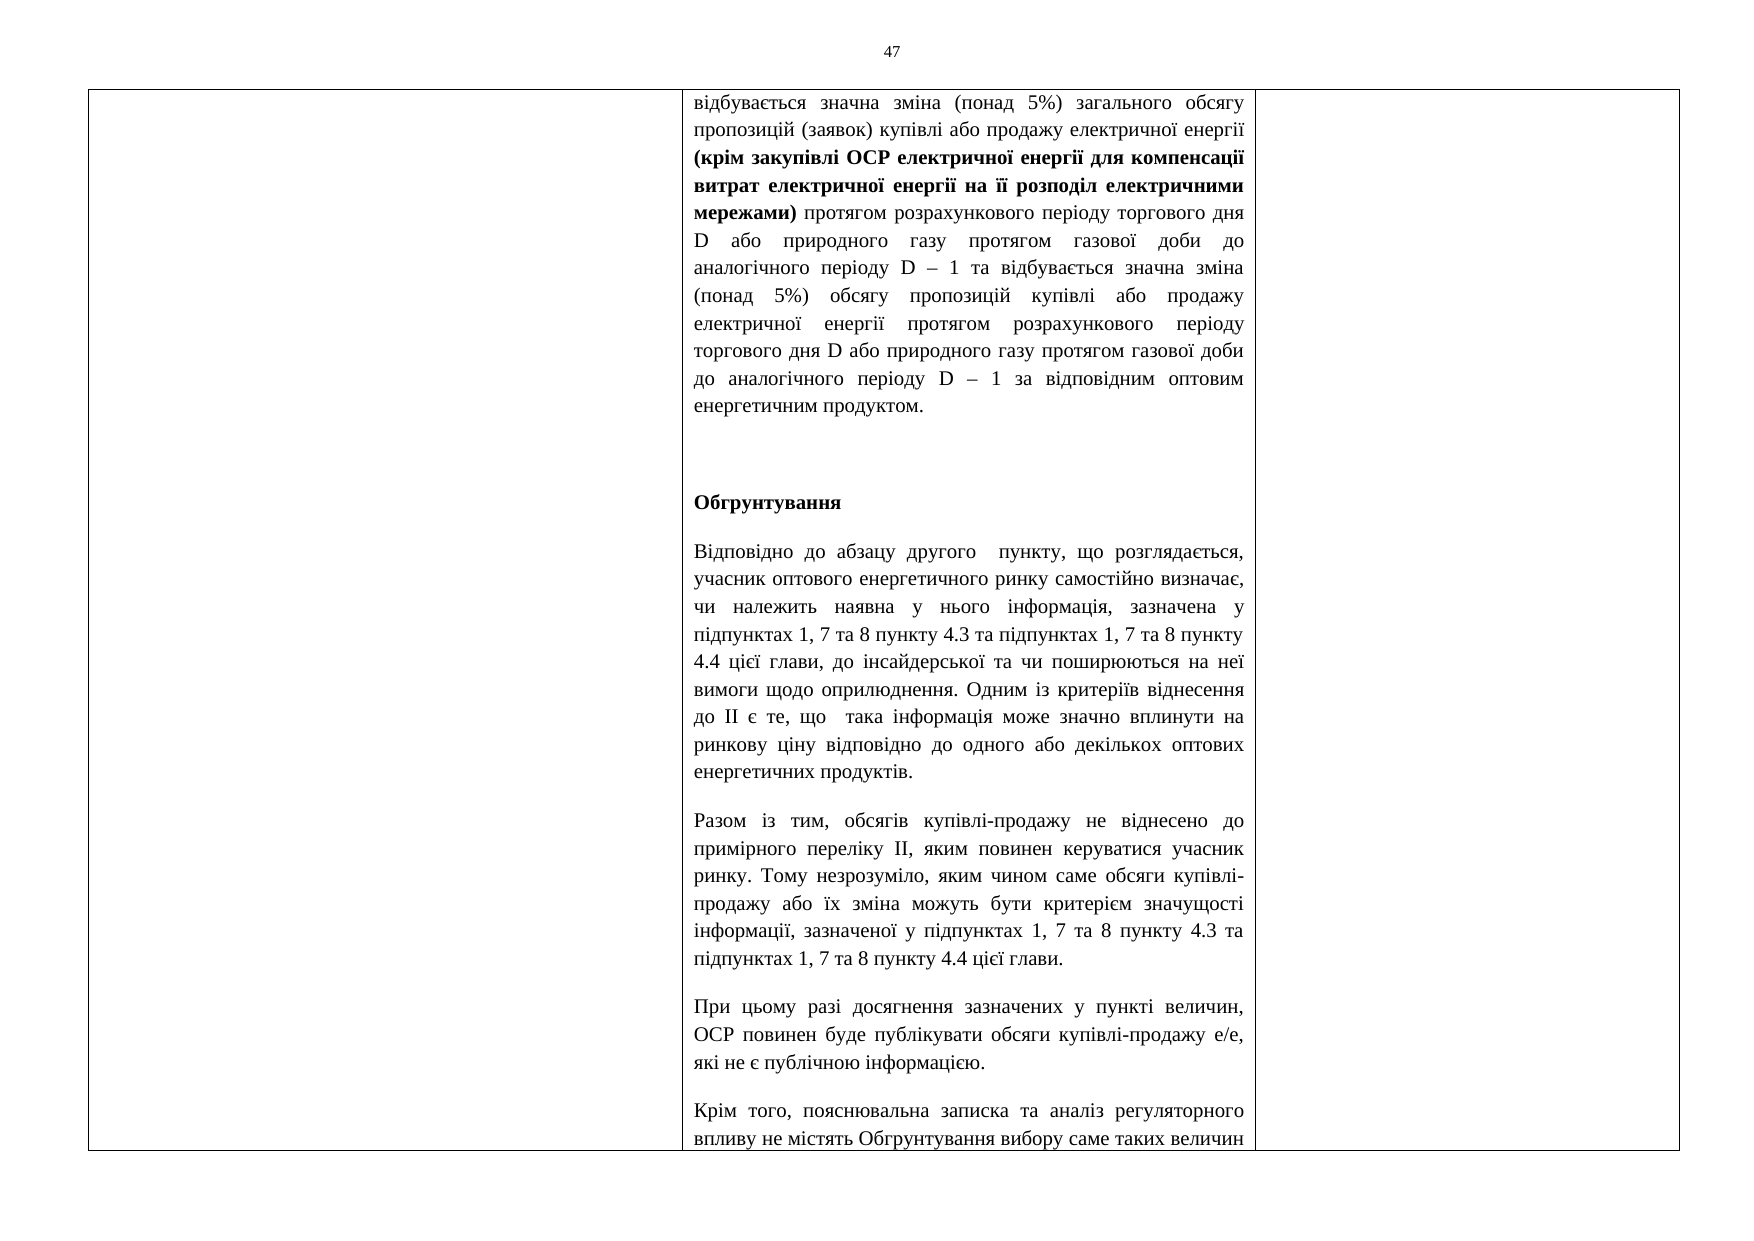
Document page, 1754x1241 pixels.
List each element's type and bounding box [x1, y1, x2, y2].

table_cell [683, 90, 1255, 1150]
table_cell [1256, 90, 1679, 1150]
table_cell [89, 90, 682, 1150]
